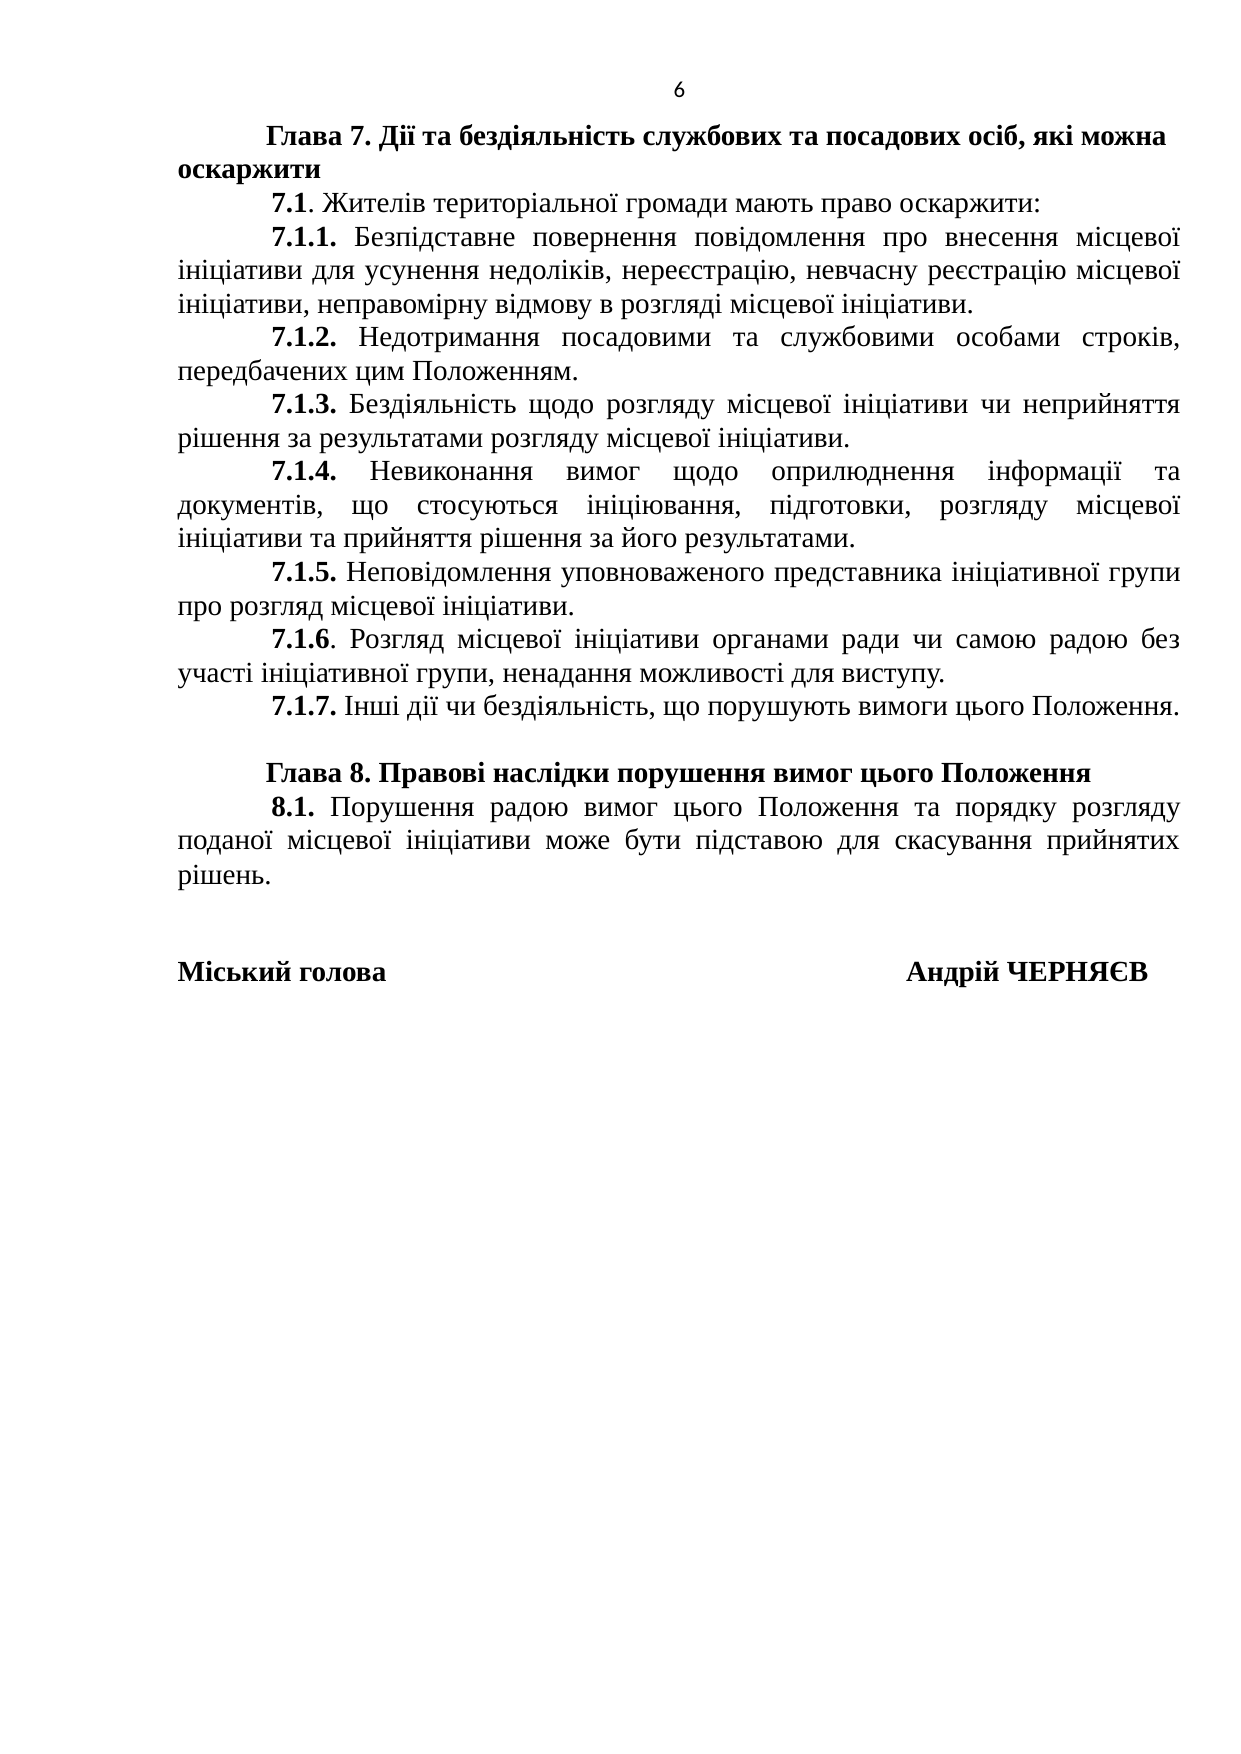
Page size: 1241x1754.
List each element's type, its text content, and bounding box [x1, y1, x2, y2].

text 7.1.2. Недотримання посадовими та службовими особами строків, передбачених цим Положенням. [177, 319, 1181, 386]
text 7.1.6. Розгляд місцевої ініціативи органами ради чи самою радою без участі ініціативної групи, ненадання можливості для виступу. [177, 621, 1181, 688]
text 7.1.3. Бездіяльність щодо розгляду місцевої ініціативи чи неприйняття рішення за результатами розгляду місцевої ініціативи. [177, 386, 1181, 453]
text 8.1. Порушення радою вимог цього Положення та порядку розгляду поданої місцевої ініціативи може бути підставою для скасування прийнятих рішень. [177, 789, 1181, 892]
text 7.1.5. Неповідомлення уповноваженого представника ініціативної групи про розгляд місцевої ініціативи. [177, 554, 1181, 621]
text 7.1.7. Інші дії чи бездіяльність, що порушують вимоги цього Положення. [177, 688, 1181, 722]
text 7.1. Жителів територіальної громади мають право оскаржити: [177, 185, 1181, 219]
text Глава 8. Правові наслідки порушення вимог цього Положення [177, 755, 1181, 789]
text 7.1.4. Невиконання вимог щодо оприлюднення інформації та документів, що стосуються ініціювання, підготовки, розгляду місцевої ініціативи та прийняття рішення за його результатами. [177, 453, 1181, 554]
text Глава 7. Дії та бездіяльність службових та посадових осіб, які можна оскаржити [177, 118, 1181, 185]
text 7.1.1. Безпідставне повернення повідомлення про внесення місцевої ініціативи для усунення недоліків, нереєстрацію, невчасну реєстрацію місцевої ініціативи, неправомірну відмову в розгляді місцевої ініціативи. [177, 219, 1181, 319]
text Міський голова Андрій ЧЕРНЯЄВ [177, 954, 1181, 987]
